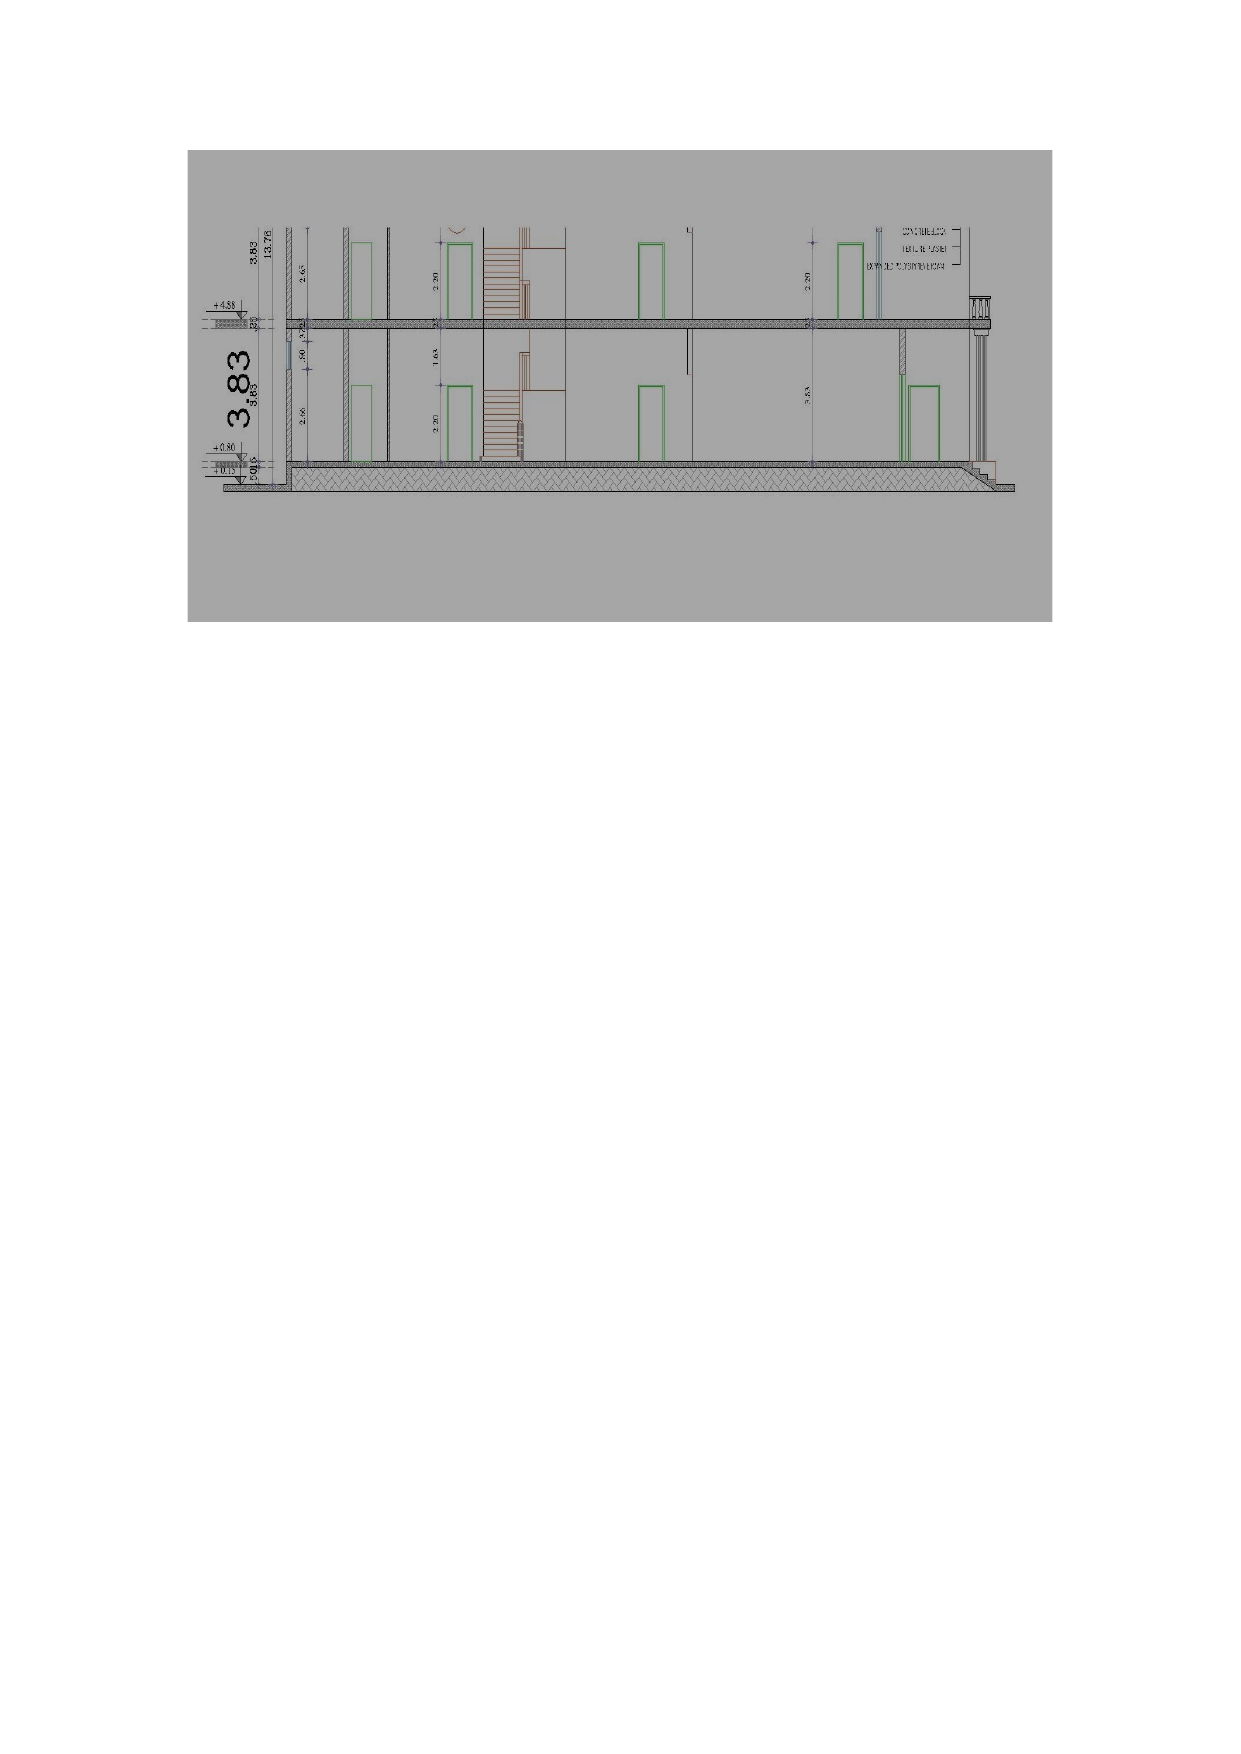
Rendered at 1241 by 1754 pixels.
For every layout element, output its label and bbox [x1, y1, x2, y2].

picture [187, 150, 1053, 622]
